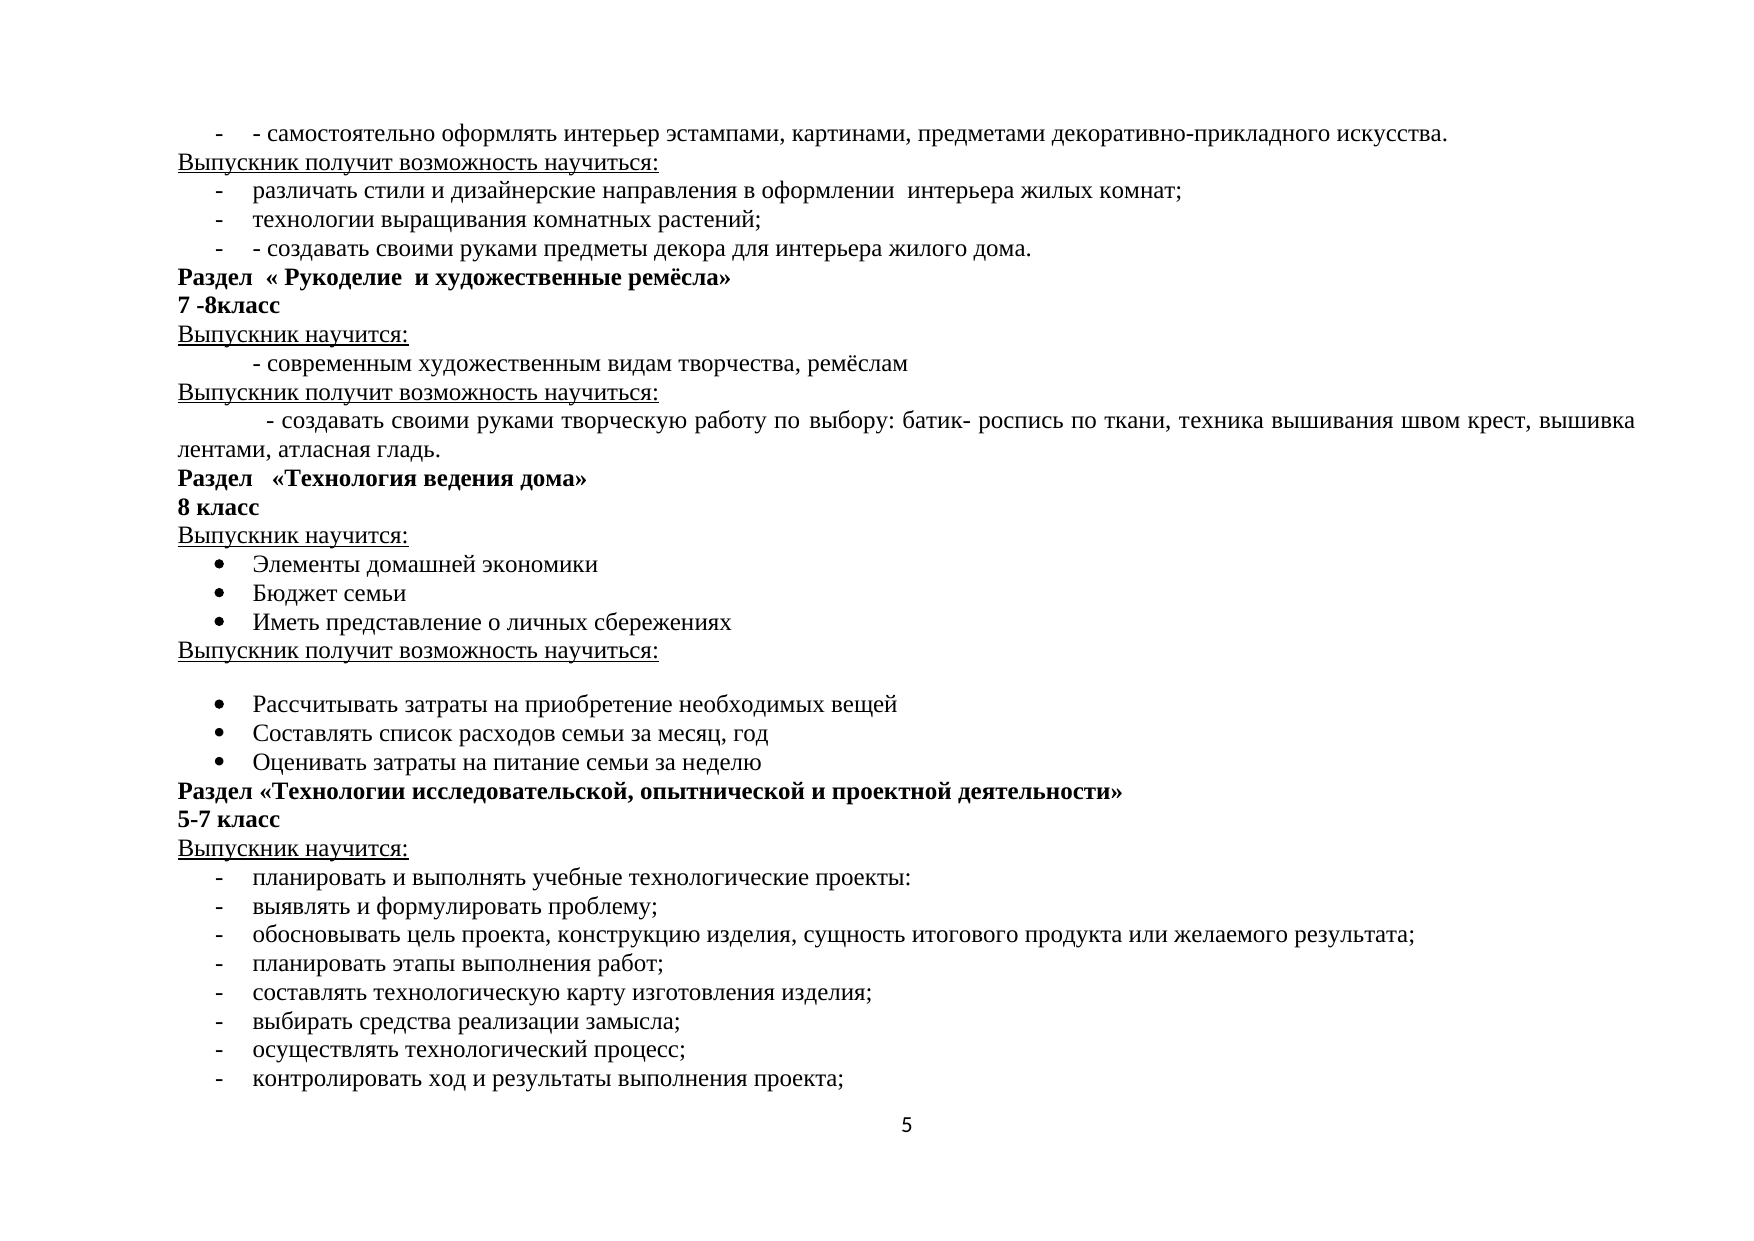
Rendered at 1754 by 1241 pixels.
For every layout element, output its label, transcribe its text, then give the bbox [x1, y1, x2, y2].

text - создавать своими руками творческую работу по выбору: батик- роспись по ткани, техника вышивания швом крест, вышивка лентами, атласная гладь. [177, 406, 1636, 463]
list различать стили и дизайнерские направления в оформлении интерьера жилых комнат; [215, 176, 1636, 204]
list Иметь представление о личных сбережениях [215, 607, 1636, 636]
list Рассчитывать затраты на приобретение необходимых вещей [215, 689, 1636, 718]
list выявлять и формулировать проблему; [215, 891, 1636, 919]
text Раздел «Технология ведения дома» [177, 463, 1636, 492]
text Выпускник научится: [177, 521, 1636, 549]
list осуществлять технологический процесс; [215, 1034, 1636, 1063]
text Выпускник получит возможность научиться: [177, 636, 1636, 664]
list составлять технологическую карту изготовления изделия; [215, 977, 1636, 1006]
list выбирать средства реализации замысла; [215, 1006, 1636, 1034]
text Выпускник научится: [177, 833, 1636, 862]
list - самостоятельно оформлять интерьер эстампами, картинами, предметами декоративно-прикладного искусства. [215, 118, 1636, 147]
list технологии выращивания комнатных растений; [215, 204, 1636, 233]
list Составлять список расходов семьи за месяц, год [215, 718, 1636, 747]
list Оценивать затраты на питание семьи за неделю [215, 747, 1636, 776]
text 8 класс [177, 492, 1636, 521]
list планировать и выполнять учебные технологические проекты: [215, 862, 1636, 891]
text Раздел «Технологии исследовательской, опытнической и проектной деятельности» [177, 776, 1636, 804]
list обосновывать цель проекта, конструкцию изделия, сущность итогового продукта или желаемого результата; [215, 919, 1636, 948]
text 5-7 класс [177, 804, 1636, 833]
list планировать этапы выполнения работ; [215, 948, 1636, 977]
text Выпускник получит возможность научиться: [177, 377, 1636, 406]
text Выпускник научится: [177, 319, 1636, 348]
text Выпускник получит возможность научиться: [177, 147, 1636, 176]
list контролировать ход и результаты выполнения проекта; [215, 1063, 1636, 1092]
list Бюджет семьи [215, 578, 1636, 607]
text - современным художественным видам творчества, ремёслам [177, 348, 1636, 377]
text 7 -8класс [177, 291, 1636, 319]
list Элементы домашней экономики [215, 549, 1636, 578]
text Раздел « Рукоделие и художественные ремёсла» [177, 262, 1636, 291]
list - создавать своими руками предметы декора для интерьера жилого дома. [215, 233, 1636, 262]
